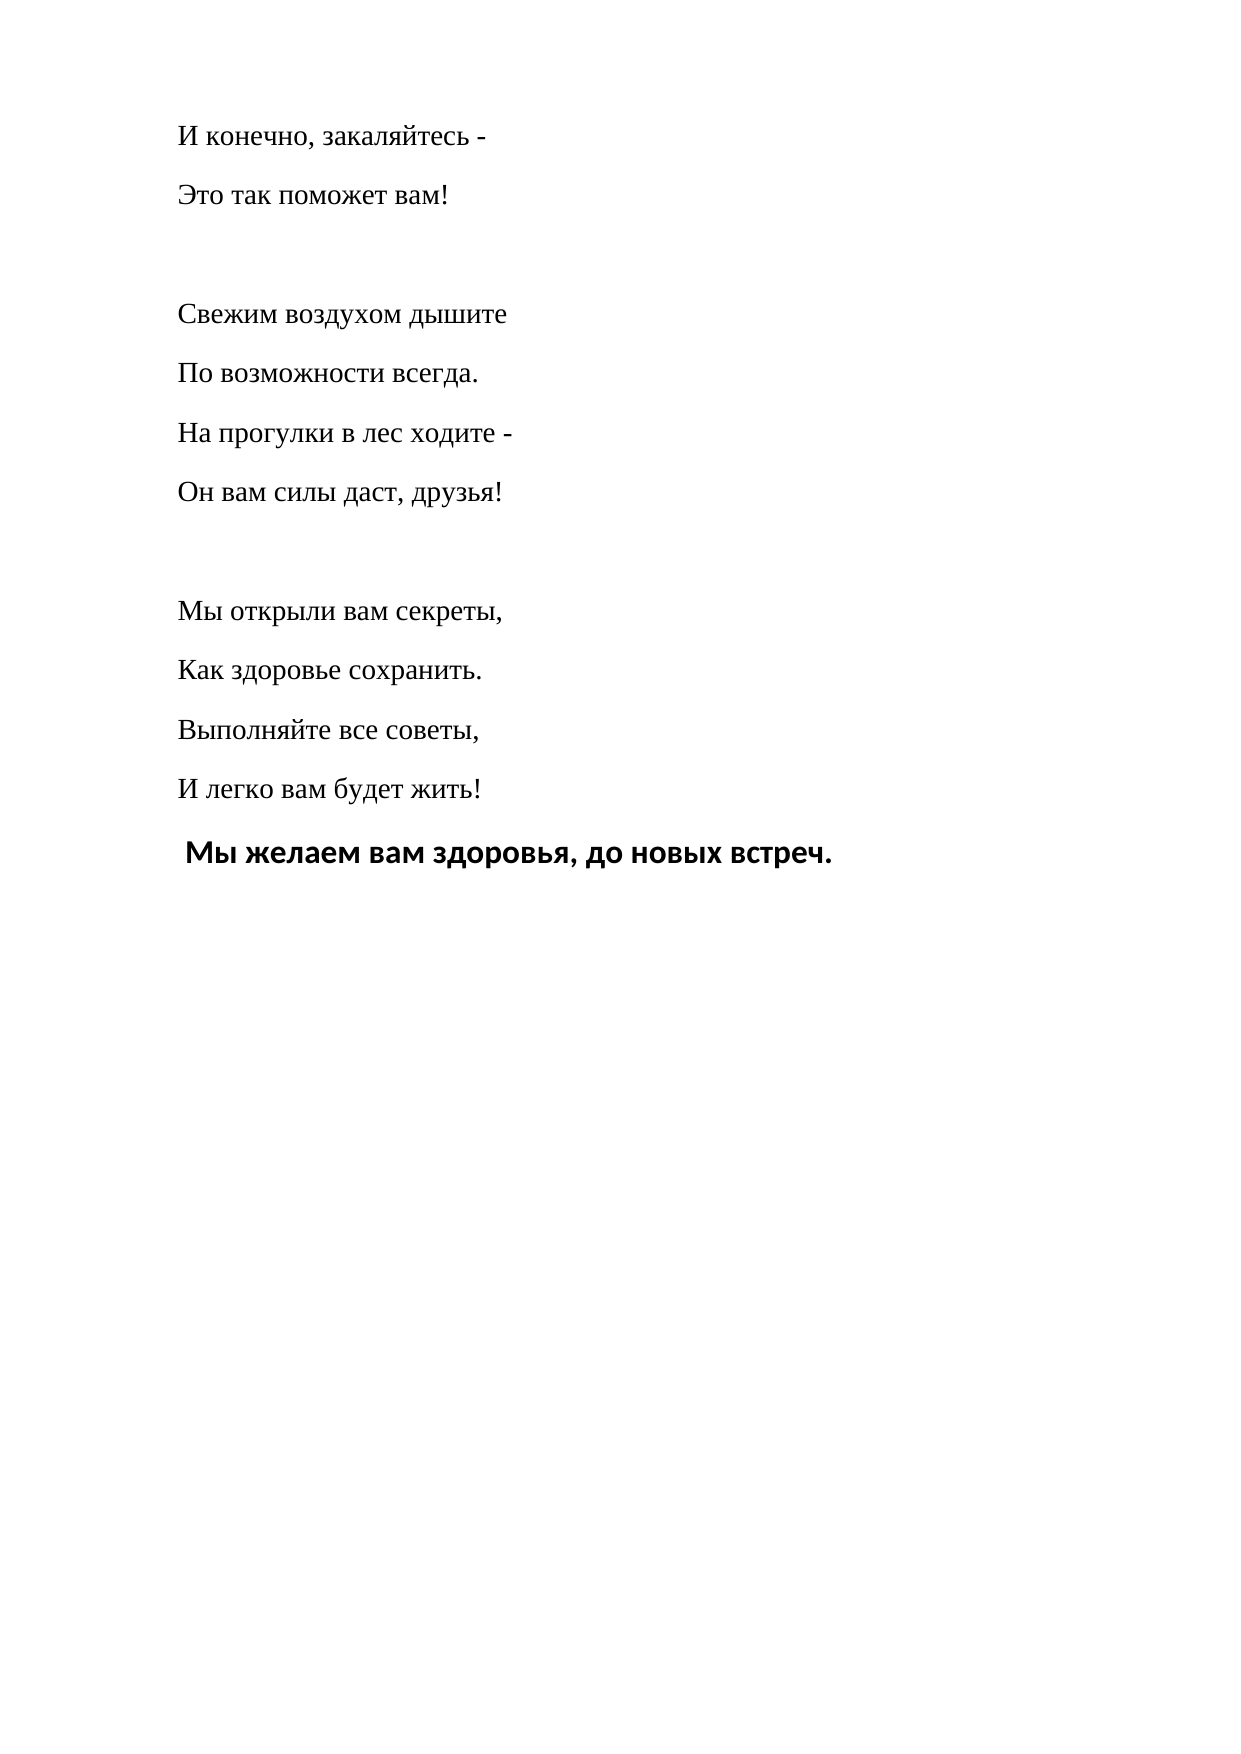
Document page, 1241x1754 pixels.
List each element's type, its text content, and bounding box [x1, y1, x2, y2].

text Свежим воздухом дышите [177, 296, 1152, 330]
text Как здоровье сохранить. [177, 652, 1152, 686]
text По возможности всегда. [177, 356, 1152, 389]
text Мы желаем вам здоровья, до новых встреч. [177, 831, 1152, 871]
text Это так поможет вам! [177, 177, 1152, 211]
text Мы открыли вам секреты, [177, 593, 1152, 627]
text И легко вам будет жить! [177, 771, 1152, 805]
text Он вам силы даст, друзья! [177, 474, 1152, 508]
text На прогулки в лес ходите - [177, 415, 1152, 448]
text Выполняйте все советы, [177, 712, 1152, 745]
text И конечно, закаляйтесь - [177, 118, 1152, 152]
